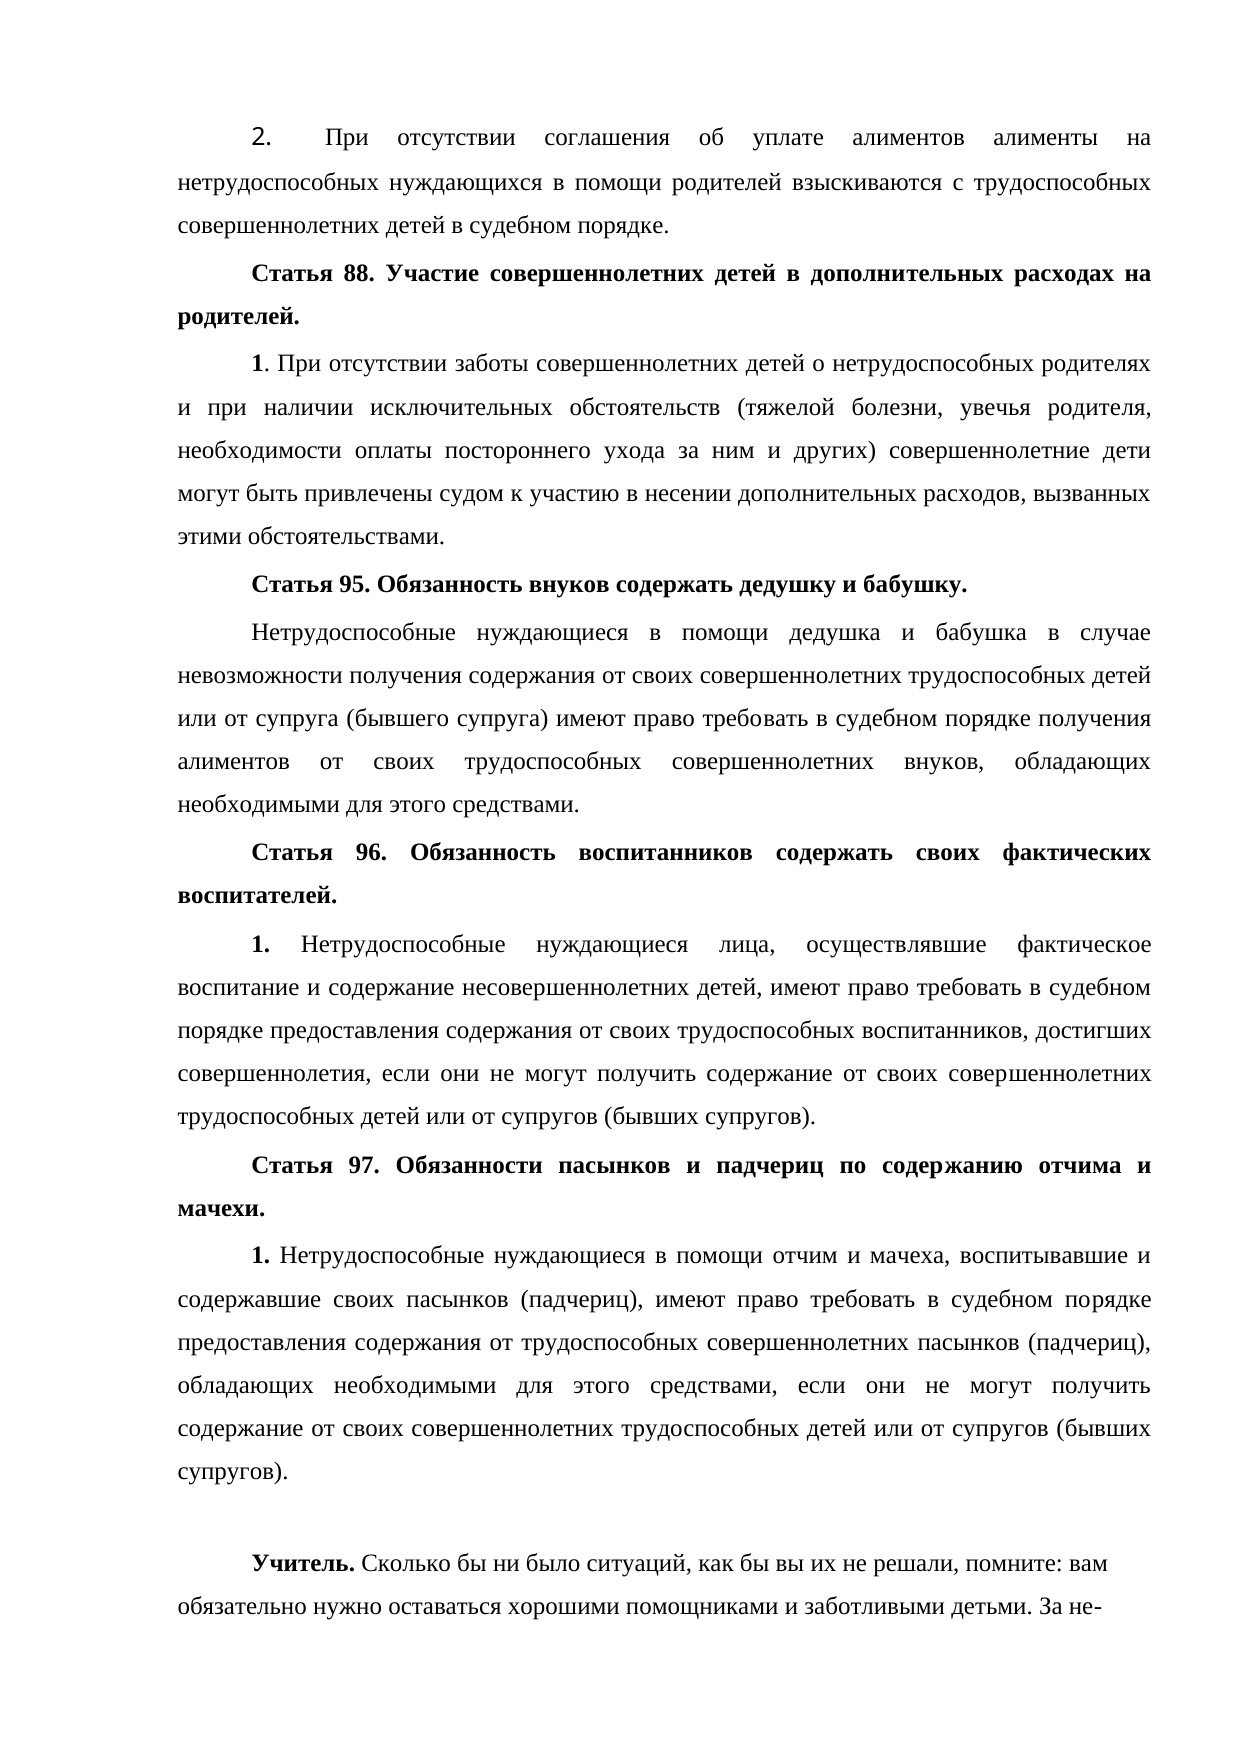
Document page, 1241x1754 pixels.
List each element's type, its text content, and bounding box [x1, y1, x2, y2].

text 1. При отсутствии заботы совершеннолетних детей о нетрудоспособных родителях и при наличии исключительных обстоятельств (тяжелой болезни, увечья родителя, необходимости оплаты постороннего ухода за ним и других) совершеннолетние дети могут быть привлечены судом к участию в несении дополнительных расходов, вызванных этими обстоятельствами. [177, 348, 1152, 550]
text Нетрудоспособные нуждающиеся в помощи дедушка и бабушка в случае невозможности получения содержания от своих совершеннолетних трудоспособных детей или от супруга (бывшего супруга) имеют право требовать в судебном порядке получения алиментов от своих трудоспособных совершеннолетних внуков, обладающих необходимыми для этого средствами. [177, 617, 1152, 818]
text Статья 95. Обязанность внуков содержать дедушку и бабушку. [177, 569, 1152, 598]
text 1. Нетрудоспособные нуждающиеся в помощи отчим и мачеха, воспитывавшие и содержавшие своих пасынков (падчериц), имеют право требовать в судебном порядке предоставления содержания от трудоспособных совершеннолетних пасынков (падчериц), обладающих необходимыми для этого средствами, если они не могут получить содержание от своих совершеннолетних трудоспособных детей или от супругов (бывших супругов). [177, 1241, 1152, 1485]
text Статья 96. Обязанность воспитанников содержать своих фактических воспитателей. [177, 837, 1152, 909]
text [177, 1548, 1152, 1620]
text Статья 97. Обязанности пасынков и падчериц по содержанию отчима и мачехи. [177, 1150, 1152, 1222]
list При отсутствии соглашения об уплате алиментов алименты на нетрудоспособных нуждающихся в помощи родителей взыскиваются с трудоспособных совершеннолетних детей в судебном порядке. [177, 118, 1152, 238]
text 1. Нетрудоспособные нуждающиеся лица, осуществлявшие фактическое воспитание и содержание несовершеннолетних детей, имеют право требовать в судебном порядке предоставления содержания от своих трудоспособных воспитанников, достигших совершеннолетия, если они не могут получить содержание от своих совершеннолетних трудоспособных детей или от супругов (бывших супругов). [177, 929, 1152, 1130]
text Статья 88. Участие совершеннолетних детей в дополнительных расходах на родителей. [177, 258, 1152, 330]
